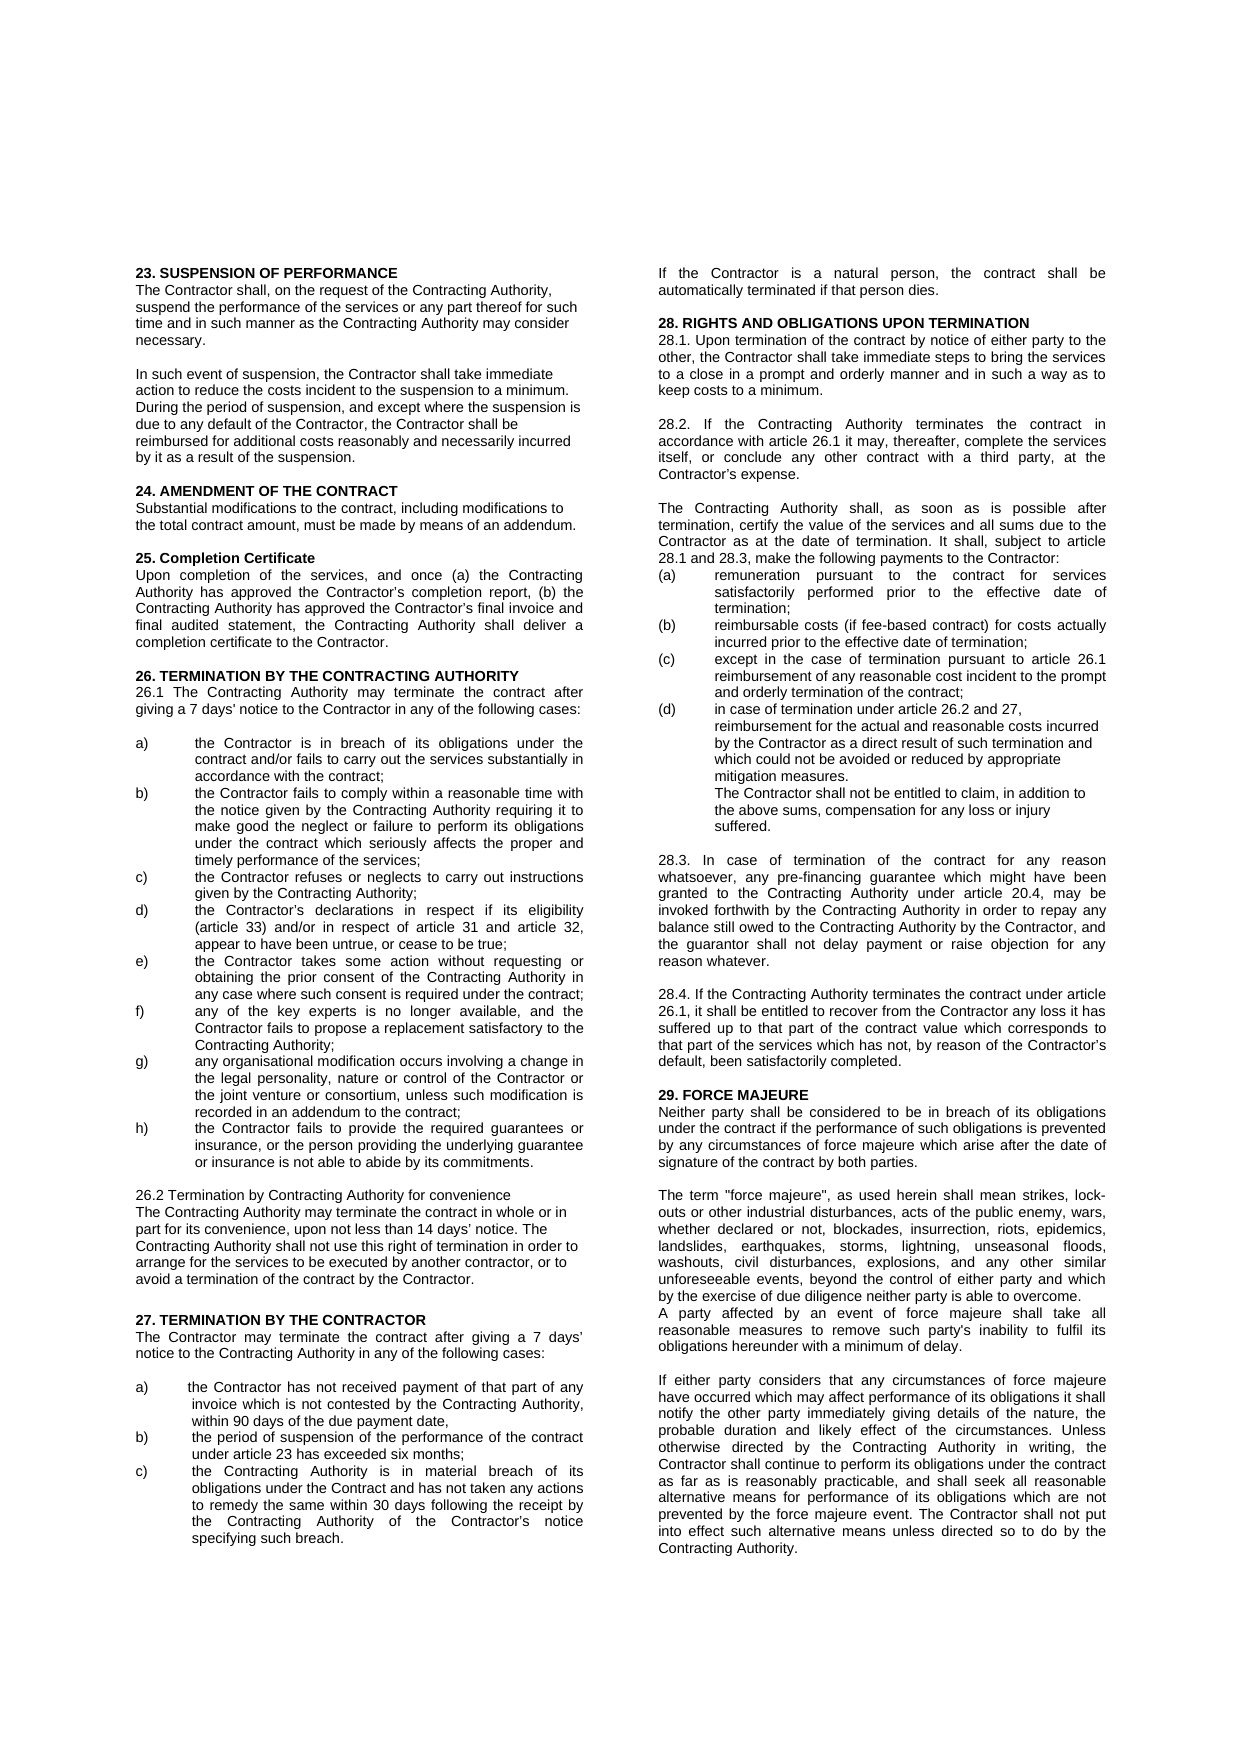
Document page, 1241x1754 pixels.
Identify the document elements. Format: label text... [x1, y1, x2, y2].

text 26. TERMINATION BY THE CONTRACTING AUTHORITY [135, 667, 584, 684]
text The Contractor shall, on the request of the Contracting Authority, suspend the performance of the services or any part thereof for such time and in such manner as the Contracting Authority may consider necessary. [135, 281, 584, 348]
text The Contracting Authority shall, as soon as is possible after termination, certify the value of the services and all sums due to the Contractor as at the date of termination. It shall, subject to article 28.1 and 28.3, make the following payments to the Contractor: [658, 499, 1107, 567]
text 28. RIGHTS AND OBLIGATIONS UPON TERMINATION [658, 315, 1107, 332]
text 28.4. If the Contracting Authority terminates the contract under article 26.1, it shall be entitled to recover from the Contractor any loss it has suffered up to that part of the contract value which corresponds to that part of the services which has not, by reason of the Contractor’s default, been satisfactorily completed. [658, 986, 1107, 1070]
text (b) reimbursable costs (if fee-based contract) for costs actually incurred prior to the effective date of termination; [658, 617, 1107, 650]
text (c) except in the case of termination pursuant to article 26.1 reimbursement of any reasonable cost incident to the prompt and orderly termination of the contract; [658, 650, 1107, 701]
text c) the Contractor refuses or neglects to carry out instructions given by the Contracting Authority; [135, 868, 584, 902]
text d) the Contractor’s declarations in respect if its eligibility (article 33) and/or in respect of article 31 and article 32, appear to have been untrue, or cease to be true; [135, 902, 584, 952]
text The Contracting Authority may terminate the contract in whole or in part for its convenience, upon not less than 14 days’ notice. The Contracting Authority shall not use this right of termination in order to arrange for the services to be executed by another contractor, or to avoid a termination of the contract by the Contractor. [135, 1204, 584, 1288]
text 28.3. In case of termination of the contract for any reason whatsoever, any pre-financing guarantee which might have been granted to the Contracting Authority under article 20.4, may be invoked forthwith by the Contracting Authority in order to repay any balance still owed to the Contracting Authority by the Contractor, and the guarantor shall not delay payment or raise objection for any reason whatever. [658, 852, 1107, 969]
text In such event of suspension, the Contractor shall take immediate action to reduce the costs incident to the suspension to a minimum. During the period of suspension, and except where the suspension is due to any default of the Contractor, the Contractor shall be reimbursed for additional costs reasonably and necessarily incurred by it as a result of the suspension. [135, 365, 584, 466]
text Neither party shall be considered to be in breach of its obligations under the contract if the performance of such obligations is prevented by any circumstances of force majeure which arise after the date of signature of the contract by both parties. [658, 1103, 1107, 1170]
text g) any organisational modification occurs involving a change in the legal personality, nature or control of the Contractor or the joint venture or consortium, unless such modification is recorded in an addendum to the contract; [135, 1053, 584, 1120]
text 28.2. If the Contracting Authority terminates the contract in accordance with article 26.1 it may, thereafter, complete the services itself, or conclude any other contract with a third party, at the Contractor’s expense. [658, 416, 1107, 483]
text 25. Completion Certificate [135, 550, 584, 567]
text b) the Contractor fails to comply within a reasonable time with the notice given by the Contracting Authority requiring it to make good the neglect or failure to perform its obligations under the contract which seriously affects the proper and timely performance of the services; [135, 784, 584, 868]
text h) the Contractor fails to provide the required guarantees or insurance, or the person providing the underlying guarantee or insurance is not able to abide by its commitments. [135, 1120, 584, 1170]
text e) the Contractor takes some action without requesting or obtaining the prior consent of the Contracting Authority in any case where such consent is required under the contract; [135, 952, 584, 1003]
text 29. FORCE MAJEURE [658, 1086, 1107, 1103]
text 26.1 The Contracting Authority may terminate the contract after giving a 7 days' notice to the Contractor in any of the following cases: [135, 684, 584, 717]
text 28.1. Upon termination of the contract by notice of either party to the other, the Contractor shall take immediate steps to bring the services to a close in a prompt and orderly manner and in such a way as to keep costs to a minimum. [658, 332, 1107, 399]
text Substantial modifications to the contract, including modifications to the total contract amount, must be made by means of an addendum. [135, 499, 584, 533]
text (a) remuneration pursuant to the contract for services satisfactorily performed prior to the effective date of termination; [658, 567, 1107, 617]
text A party affected by an event of force majeure shall take all reasonable measures to remove such party's inability to fulfil its obligations hereunder with a minimum of delay. [658, 1304, 1107, 1355]
text The term "force majeure", as used herein shall mean strikes, lock-outs or other industrial disturbances, acts of the public enemy, wars, whether declared or not, blockades, insurrection, riots, epidemics, landslides, earthquakes, storms, lightning, unseasonal floods, washouts, civil disturbances, explosions, and any other similar unforeseeable events, beyond the control of either party and which by the exercise of due diligence neither party is able to overcome. [658, 1187, 1107, 1304]
text If either party considers that any circumstances of force majeure have occurred which may affect performance of its obligations it shall notify the other party immediately giving details of the nature, the probable duration and likely effect of the circumstances. Unless otherwise directed by the Contracting Authority in writing, the Contractor shall continue to perform its obligations under the contract as far as is reasonably practicable, and shall seek all reasonable alternative means for performance of its obligations which are not prevented by the force majeure event. The Contractor shall not put into effect such alternative means unless directed so to do by the Contracting Authority. [658, 1372, 1107, 1556]
text 23. SUSPENSION OF PERFORMANCE [135, 265, 584, 281]
text f) any of the key experts is no longer available, and the Contractor fails to propose a replacement satisfactory to the Contracting Authority; [135, 1003, 584, 1053]
text a) the Contractor has not received payment of that part of any invoice which is not contested by the Contracting Authority, within 90 days of the due payment date, [135, 1379, 584, 1429]
text (d) in case of termination under article 26.2 and 27, reimbursement for the actual and reasonable costs incurred by the Contractor as a direct result of such termination and which could not be avoided or reduced by appropriate mitigation measures. [658, 701, 1107, 784]
text c) the Contracting Authority is in material breach of its obligations under the Contract and has not taken any actions to remedy the same within 30 days following the receipt by the Contracting Authority of the Contractor’s notice specifying such breach. [135, 1463, 584, 1546]
text Upon completion of the services, and once (a) the Contracting Authority has approved the Contractor’s completion report, (b) the Contracting Authority has approved the Contractor’s final invoice and final audited statement, the Contracting Authority shall deliver a completion certificate to the Contractor. [135, 567, 584, 650]
text b) the period of suspension of the performance of the contract under article 23 has exceeded six months; [135, 1429, 584, 1463]
text 24. AMENDMENT OF THE CONTRACT [135, 483, 584, 499]
text a) the Contractor is in breach of its obligations under the contract and/or fails to carry out the services substantially in accordance with the contract; [135, 734, 584, 784]
text The Contractor shall not be entitled to claim, in addition to the above sums, compensation for any loss or injury suffered. [714, 784, 1107, 835]
text The Contractor may terminate the contract after giving a 7 days’ notice to the Contracting Authority in any of the following cases: [135, 1328, 584, 1362]
text 27. TERMINATION BY THE CONTRACTOR [135, 1312, 584, 1328]
text 26.2 Termination by Contracting Authority for convenience [135, 1187, 584, 1204]
text If the Contractor is a natural person, the contract shall be automatically terminated if that person dies. [658, 265, 1107, 298]
